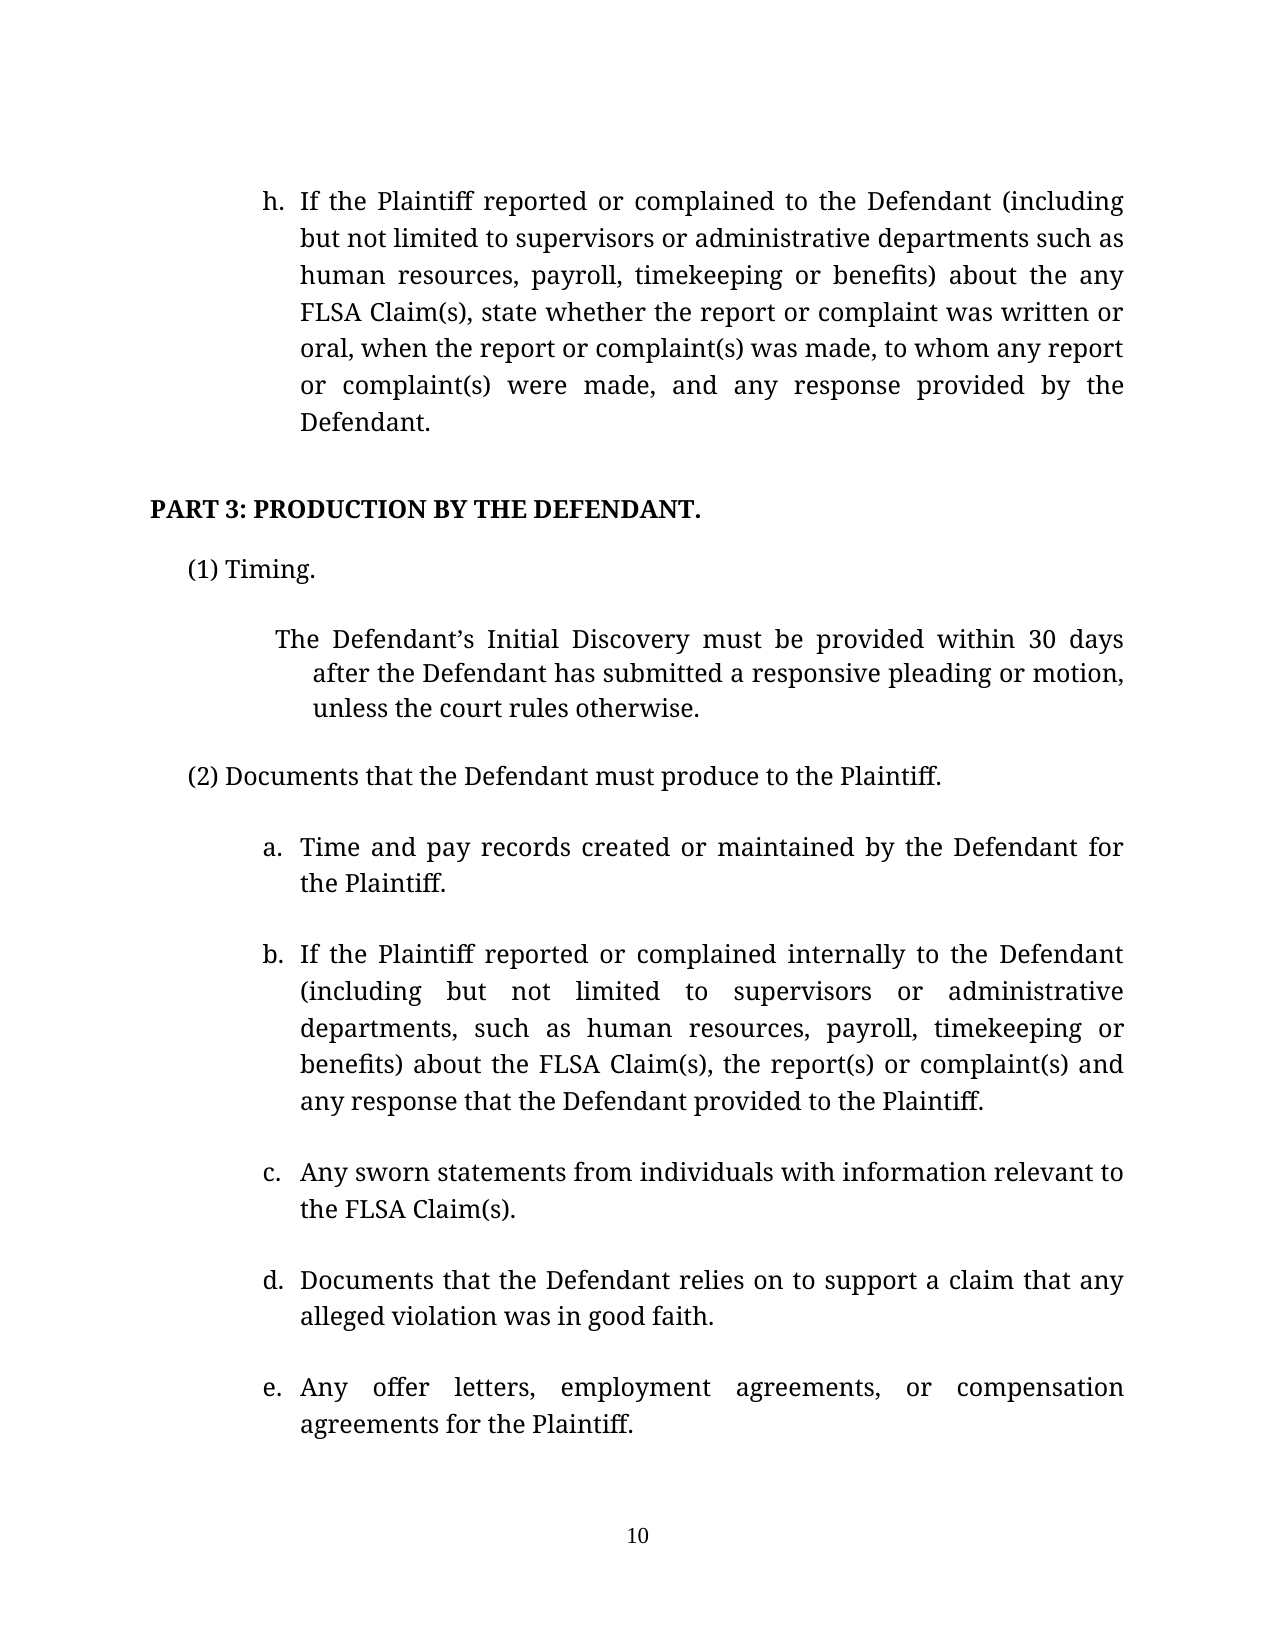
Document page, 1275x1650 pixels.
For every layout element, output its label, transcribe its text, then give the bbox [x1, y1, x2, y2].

list If the Plaintiff reported or complained to the Defendant (including but not limited to supervisors or administrative departments such as human resources, payroll, timekeeping or benefits) about the any FLSA Claim(s), state whether the report or complaint was written or oral, when the report or complaint(s) was made, to whom any report or complaint(s) were made, and any response provided by the Defendant. [262, 184, 1125, 439]
text PART 3: PRODUCTION BY THE DEFENDANT. [150, 492, 1125, 526]
list Timing. [187, 551, 1125, 585]
list If the Plaintiff reported or complained internally to the Defendant (including but not limited to supervisors or administrative departments, such as human resources, payroll, timekeeping or benefits) about the FLSA Claim(s), the report(s) or complaint(s) and any response that the Defendant provided to the Plaintiff. [262, 937, 1125, 1118]
list Documents that the Defendant relies on to support a claim that any alleged violation was in good faith. [262, 1262, 1125, 1333]
list Any offer letters, employment agreements, or compensation agreements for the Plaintiff. [262, 1370, 1125, 1441]
list Time and pay records created or maintained by the Defendant for the Plaintiff. [262, 829, 1125, 900]
list The Defendant’s Initial Discovery must be provided within 30 days after the Defendant has submitted a responsive pleading or motion, unless the court rules otherwise. [275, 622, 1125, 724]
list Documents that the Defendant must produce to the Plaintiff. [187, 758, 1125, 792]
list Any sworn statements from individuals with information relevant to the FLSA Claim(s). [262, 1155, 1125, 1226]
